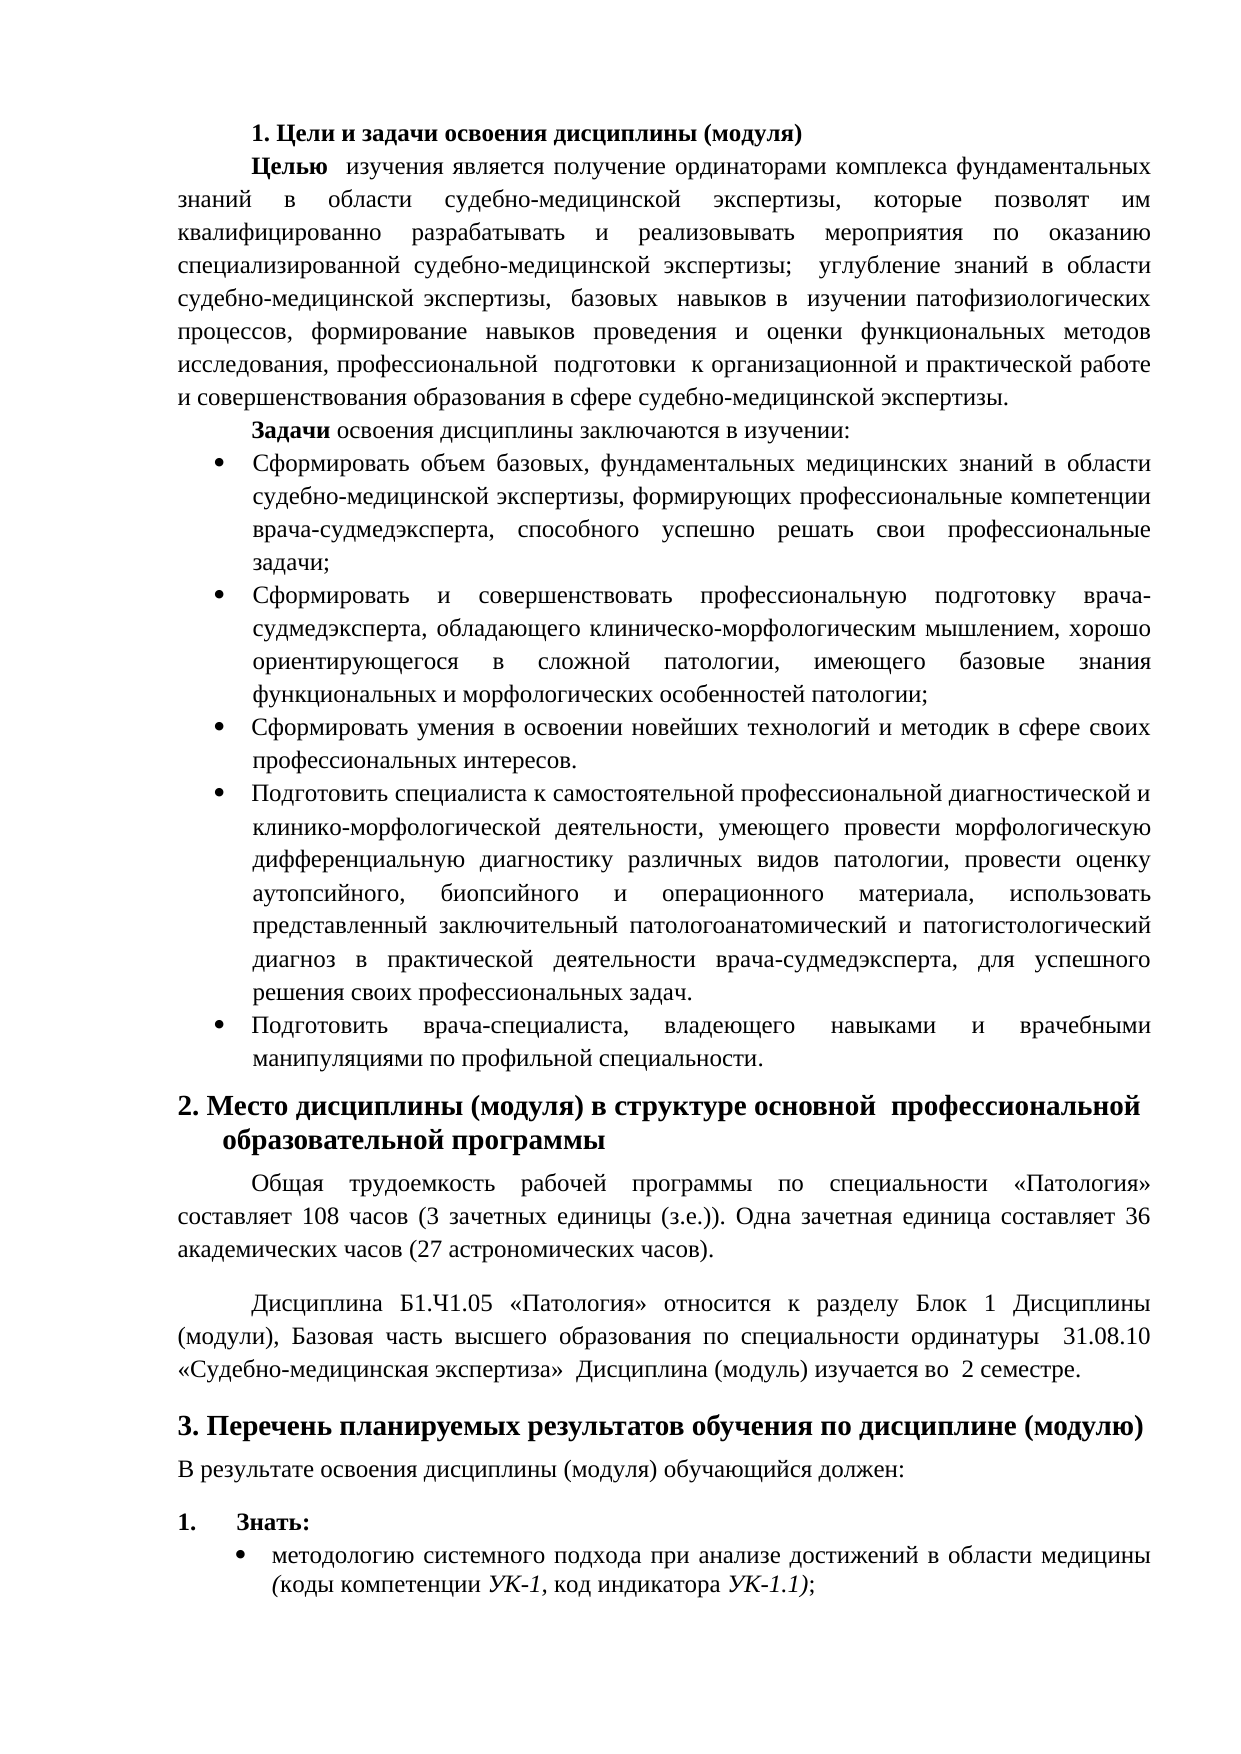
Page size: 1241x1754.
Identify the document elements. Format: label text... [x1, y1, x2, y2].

text 3. Перечень планируемых результатов обучения по дисциплине (модулю) [177, 1408, 1152, 1441]
list Знать: [177, 1507, 1152, 1536]
list методологию системного подхода при анализе достижений в области медицины (коды компетенции УК-1, код индикатора УК-1.1); [236, 1541, 1152, 1598]
text 2. Место дисциплины (модуля) в структуре основной профессиональной образовательной программы [177, 1088, 1152, 1155]
text Задачи освоения дисциплины заключаются в изучении: [177, 415, 1152, 444]
text Общая трудоемкость рабочей программы по специальности «Патология» составляет 108 часов (3 зачетных единицы (з.е.)). Одна зачетная единица составляет 36 академических часов (27 астрономических часов). [177, 1168, 1152, 1263]
list Подготовить врача-специалиста, владеющего навыками и врачебными манипуляциями по профильной специальности. [215, 1010, 1152, 1071]
list Сформировать и совершенствовать профессиональную подготовку врача-судмедэксперта, обладающего клиническо-морфологическим мышлением, хорошо ориентирующегося в сложной патологии, имеющего базовые знания функциональных и морфологических особенностей патологии; [215, 580, 1152, 708]
list Сформировать умения в освоении новейших технологий и методик в сфере своих профессиональных интересов. [215, 712, 1152, 774]
text В результате освоения дисциплины (модуля) обучающийся должен: [177, 1454, 1152, 1482]
text Целью изучения является получение ординаторами комплекса фундаментальных знаний в области судебно-медицинской экспертизы, которые позволят им квалифицированно разрабатывать и реализовывать мероприятия по оказанию специализированной судебно-медицинской экспертизы; углубление знаний в области судебно-медицинской экспертизы, базовых навыков в изучении патофизиологических процессов, формирование навыков проведения и оценки функциональных методов исследования, профессиональной подготовки к организационной и практической работе и совершенствования образования в сфере судебно-медицинской экспертизы. [177, 151, 1152, 411]
list Сформировать объем базовых, фундаментальных медицинских знаний в области судебно-медицинской экспертизы, формирующих профессиональные компетенции врача-судмедэксперта, способного успешно решать свои профессиональные задачи; [215, 448, 1152, 576]
text 1. Цели и задачи освоения дисциплины (модуля) [177, 118, 1152, 147]
text Дисциплина Б1.Ч1.05 «Патология» относится к разделу Блок 1 Дисциплины (модули), Базовая часть высшего образования по специальности ординатуры 31.08.10 «Судебно-медицинская экспертиза» Дисциплина (модуль) изучается во 2 семестре. [177, 1288, 1152, 1382]
list Подготовить специалиста к самостоятельной профессиональной диагностической и клинико-морфологической деятельности, умеющего провести морфологическую дифференциальную диагностику различных видов патологии, провести оценку аутопсийного, биопсийного и операционного материала, использовать представленный заключительный патологоанатомический и патогистологический диагноз в практической деятельности врача-судмедэксперта, для успешного решения своих профессиональных задач. [215, 778, 1152, 1005]
